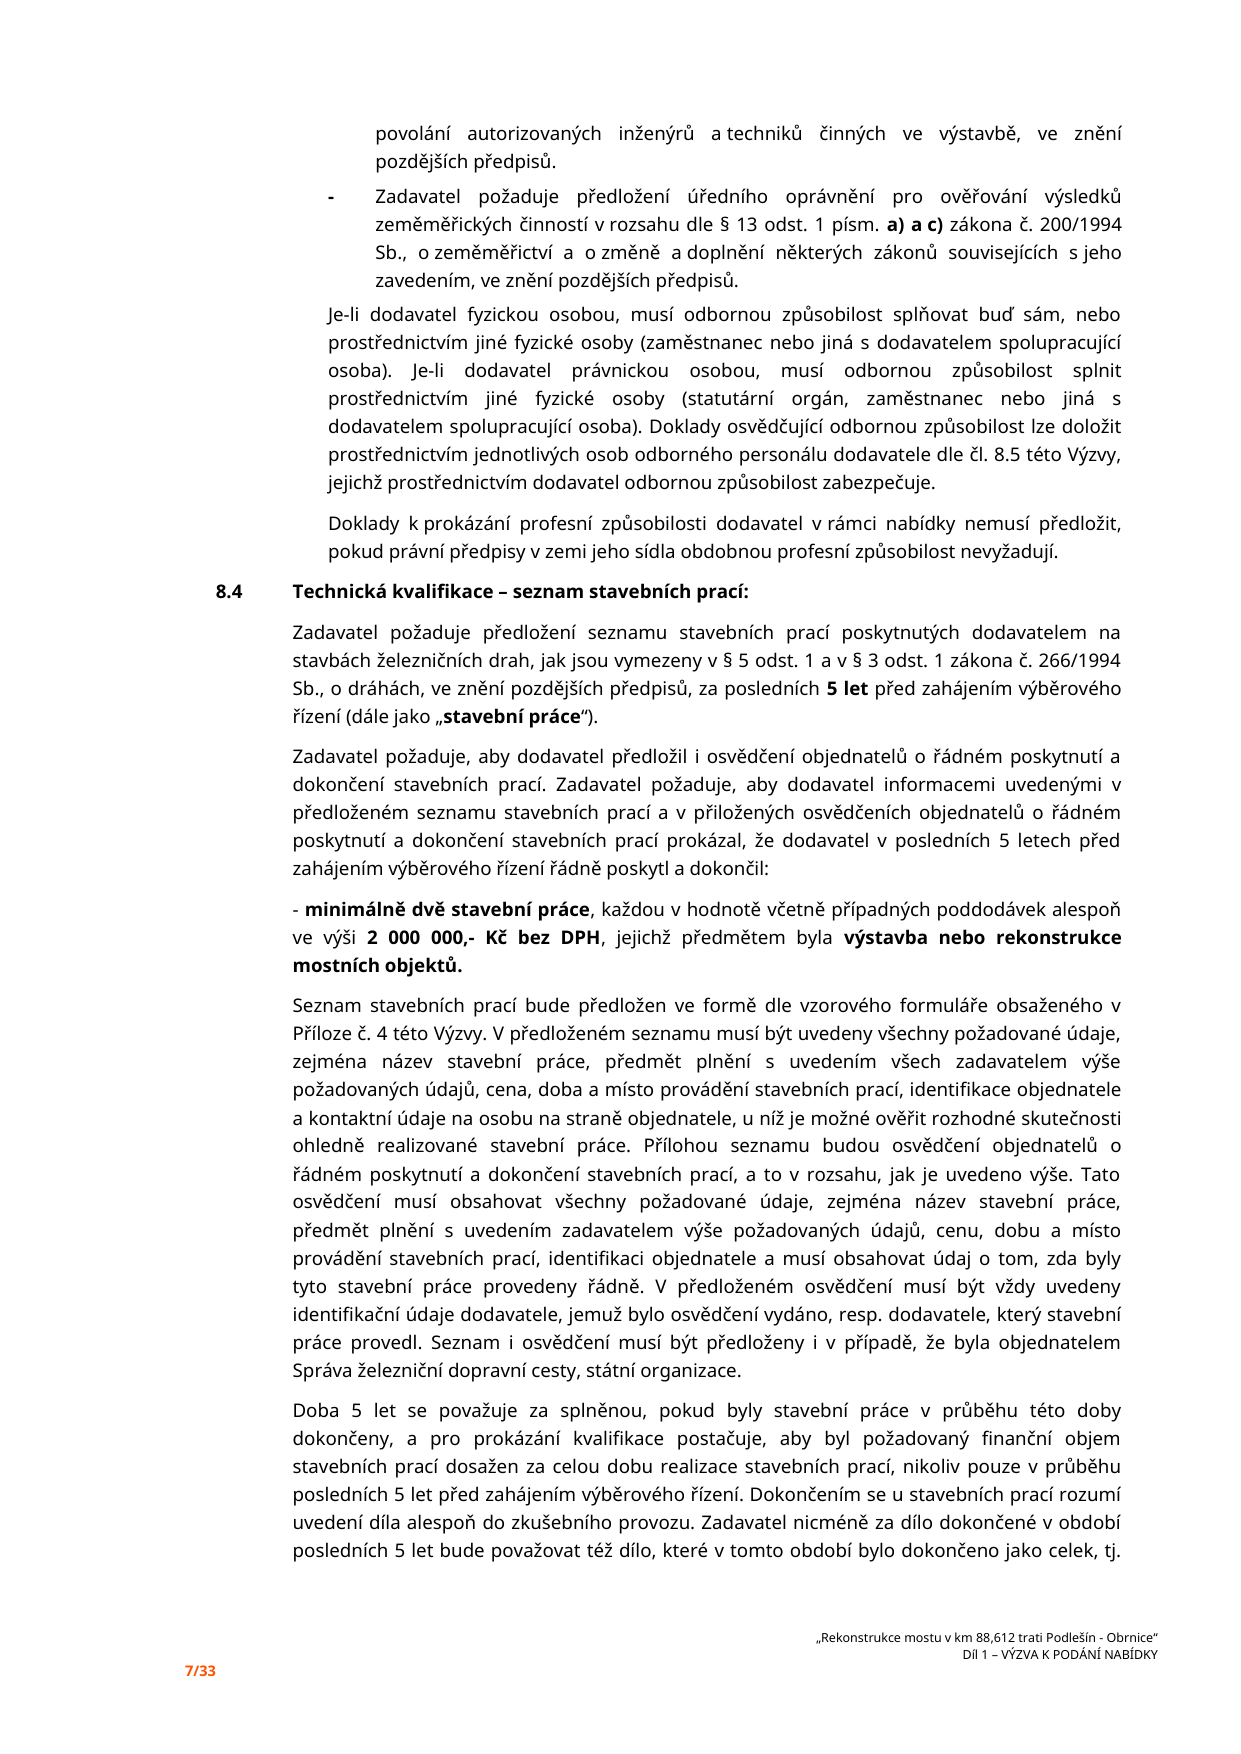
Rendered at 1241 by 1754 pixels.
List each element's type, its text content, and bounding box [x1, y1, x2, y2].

text Je-li dodavatel fyzickou osobou, musí odbornou způsobilost splňovat buď sám, nebo prostřednictvím jiné fyzické osoby (zaměstnanec nebo jiná s dodavatelem spolupracující osoba). Je-li dodavatel právnickou osobou, musí odbornou způsobilost splnit prostřednictvím jiné fyzické osoby (statutární orgán, zaměstnanec nebo jiná s dodavatelem spolupracující osoba). Doklady osvědčující odbornou způsobilost lze doložit prostřednictvím jednotlivých osob odborného personálu dodavatele dle čl. 8.5 této Výzvy, jejichž prostřednictvím dodavatel odbornou způsobilost zabezpečuje. [328, 301, 1122, 495]
text Zadavatel požaduje předložení seznamu stavebních prací poskytnutých dodavatelem na stavbách železničních drah, jak jsou vymezeny v § 5 odst. 1 a v § 3 odst. 1 zákona č. 266/1994 Sb., o dráhách, ve znění pozdějších předpisů, za posledních 5 let před zahájením výběrového řízení (dále jako „stavební práce“). [292, 619, 1122, 728]
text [328, 121, 1122, 174]
text Zadavatel požaduje, aby dodavatel předložil i osvědčení objednatelů o řádném poskytnutí a dokončení stavebních prací. Zadavatel požaduje, aby dodavatel informacemi uvedenými v předloženém seznamu stavebních prací a v přiložených osvědčeních objednatelů o řádném poskytnutí a dokončení stavebních prací prokázal, že dodavatel v posledních 5 letech před zahájením výběrového řízení řádně poskytl a dokončil: [292, 743, 1122, 881]
text Doklady k prokázání profesní způsobilosti dodavatel v rámci nabídky nemusí předložit, pokud právní předpisy v zemi jeho sídla obdobnou profesní způsobilost nevyžadují. [328, 510, 1122, 563]
text Technická kvalifikace – seznam stavebních prací: [216, 578, 1122, 604]
text - minimálně dvě stavební práce, každou v hodnotě včetně případných poddodávek alespoň ve výši 2 000 000,- Kč bez DPH, jejichž předmětem byla výstavba nebo rekonstrukce mostních objektů. [292, 896, 1122, 978]
text Seznam stavebních prací bude předložen ve formě dle vzorového formuláře obsaženého v Příloze č. 4 této Výzvy. V předloženém seznamu musí být uvedeny všechny požadované údaje, zejména název stavební práce, předmět plnění s uvedením všech zadavatelem výše požadovaných údajů, cena, doba a místo provádění stavebních prací, identifikace objednatele a kontaktní údaje na osobu na straně objednatele, u níž je možné ověřit rozhodné skutečnosti ohledně realizované stavební práce. Přílohou seznamu budou osvědčení objednatelů o řádném poskytnutí a dokončení stavebních prací, a to v rozsahu, jak je uvedeno výše. Tato osvědčení musí obsahovat všechny požadované údaje, zejména název stavební práce, předmět plnění s uvedením zadavatelem výše požadovaných údajů, cenu, dobu a místo provádění stavebních prací, identifikaci objednatele a musí obsahovat údaj o tom, zda byly tyto stavební práce provedeny řádně. V předloženém osvědčení musí být vždy uvedeny identifikační údaje dodavatele, jemuž bylo osvědčení vydáno, resp. dodavatele, který stavební práce provedl. Seznam i osvědčení musí být předloženy i v případě, že byla objednatelem Správa železniční dopravní cesty, státní organizace. [292, 993, 1122, 1382]
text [292, 1397, 1122, 1563]
text Zadavatel požaduje předložení úředního oprávnění pro ověřování výsledků zeměměřických činností v rozsahu dle § 13 odst. 1 písm. a) a c) zákona č. 200/1994 Sb., o zeměměřictví a o změně a doplnění některých zákonů souvisejících s jeho zavedením, ve znění pozdějších předpisů. [328, 183, 1122, 292]
